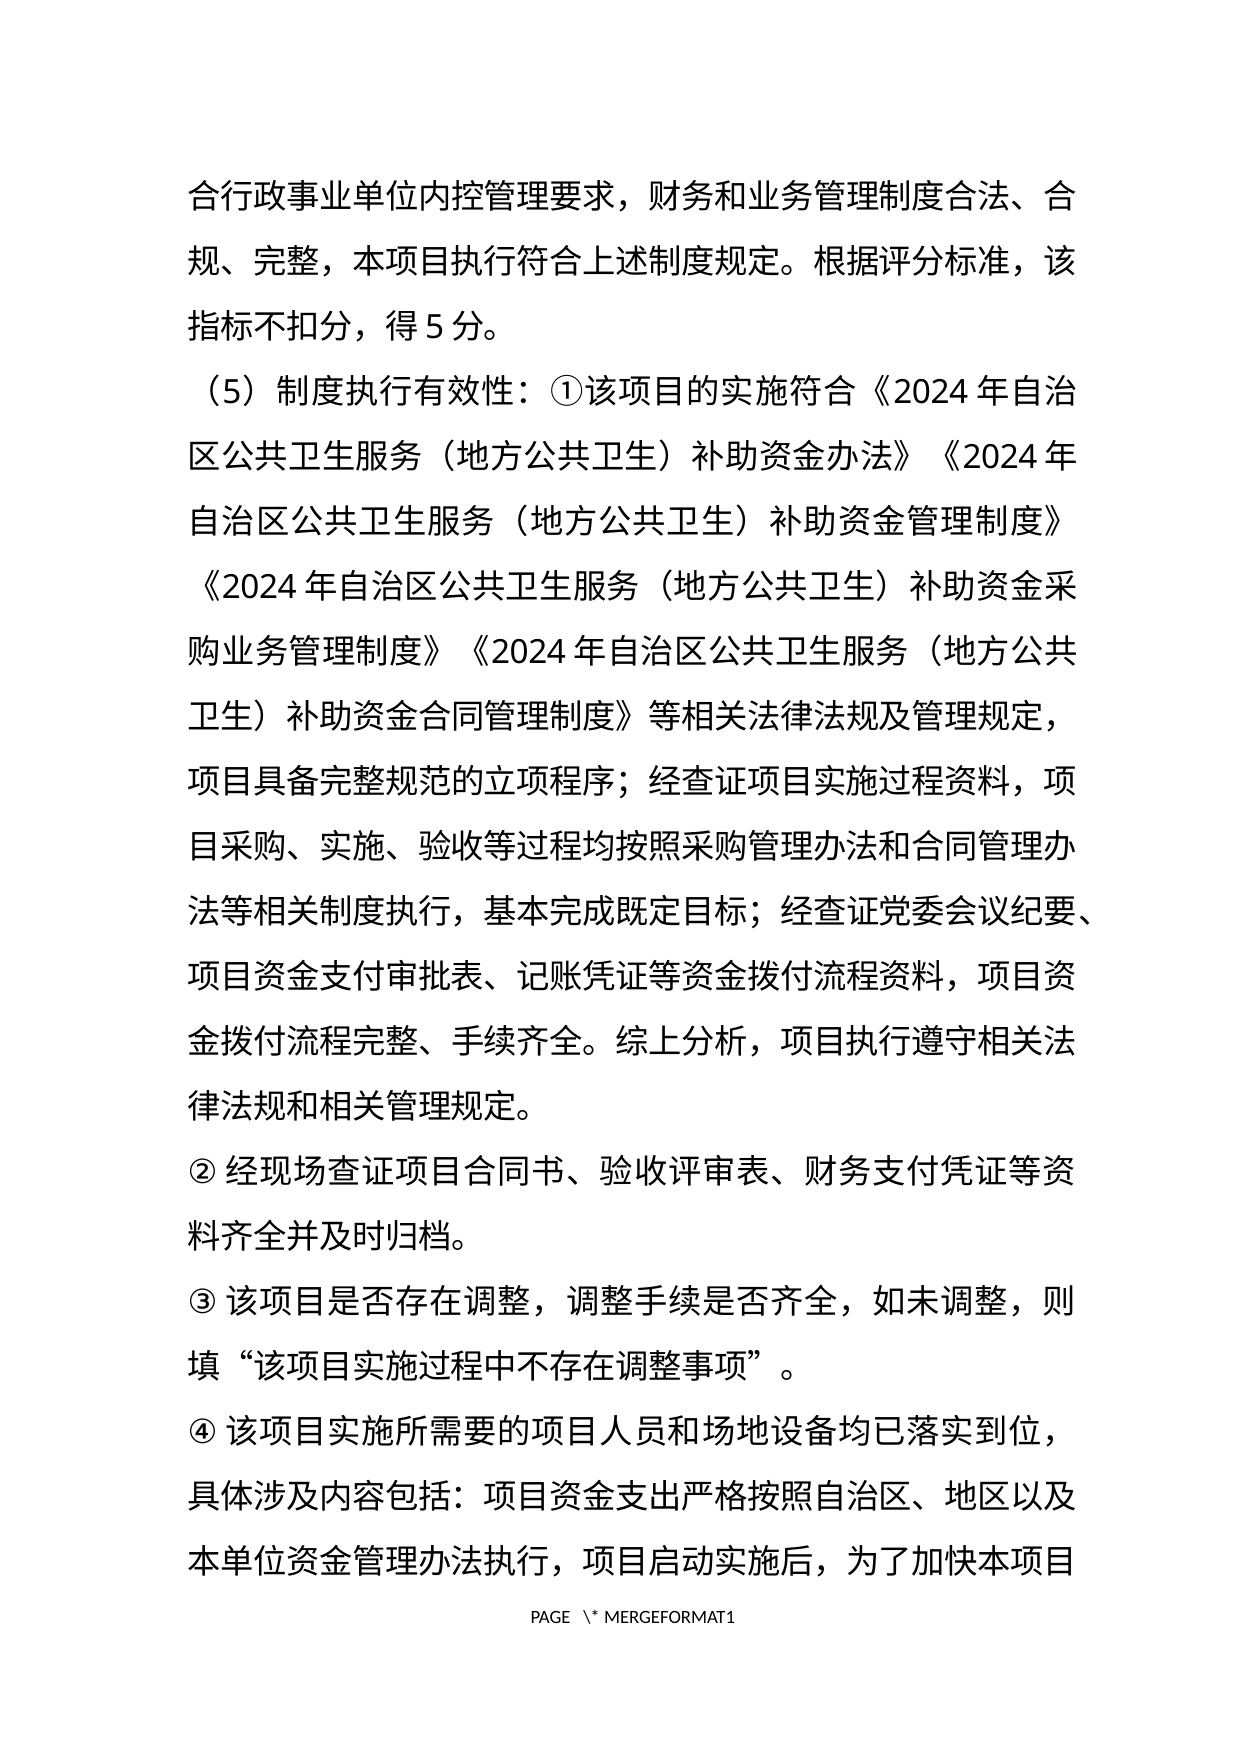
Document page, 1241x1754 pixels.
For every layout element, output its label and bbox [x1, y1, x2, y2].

text [187, 162, 1078, 1592]
